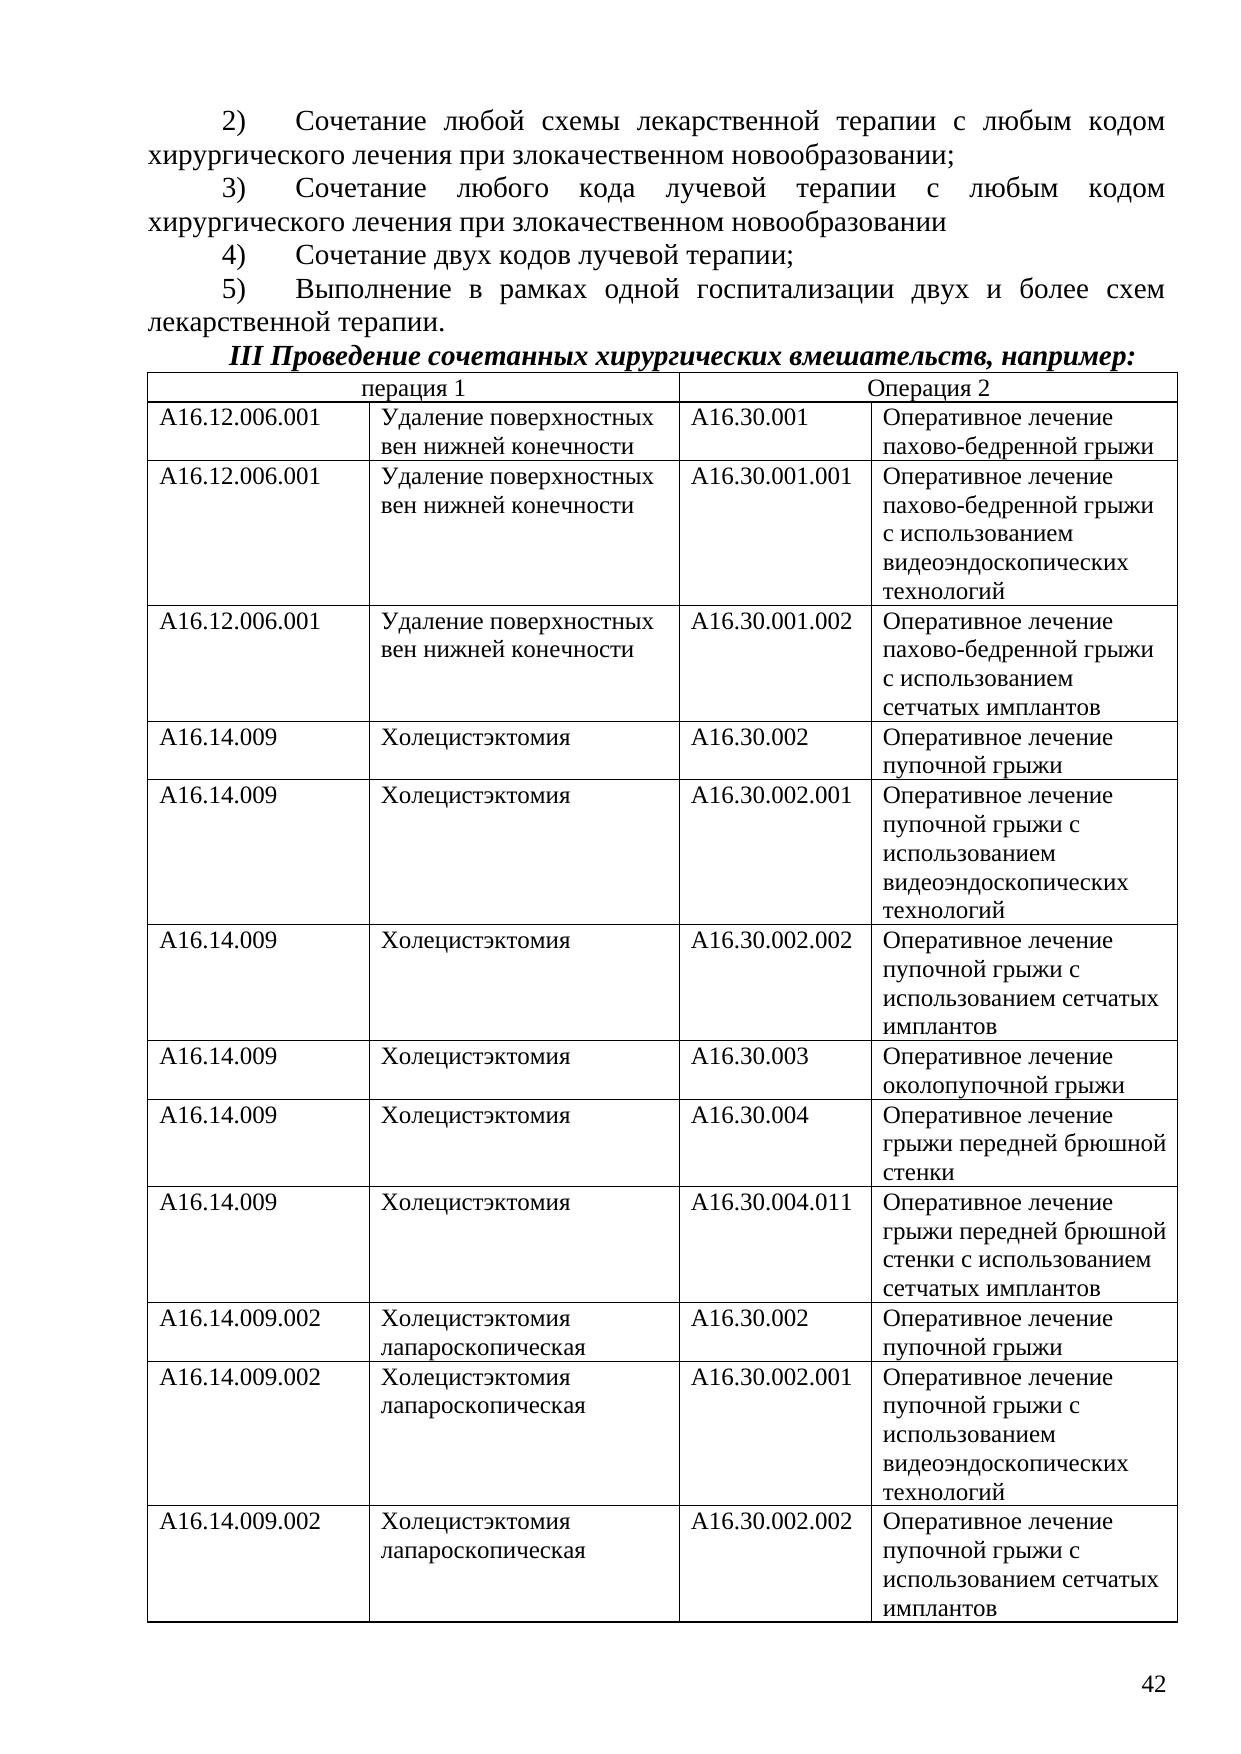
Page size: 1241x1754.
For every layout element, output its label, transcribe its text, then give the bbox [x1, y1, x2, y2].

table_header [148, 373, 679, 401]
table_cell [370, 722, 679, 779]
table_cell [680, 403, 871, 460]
list Выполнение в рамках одной госпитализации двух и более схем лекарственной терапии. [148, 271, 1166, 338]
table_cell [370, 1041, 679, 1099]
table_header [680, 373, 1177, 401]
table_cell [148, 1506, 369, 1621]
list Сочетание двух кодов лучевой терапии; [148, 237, 1166, 271]
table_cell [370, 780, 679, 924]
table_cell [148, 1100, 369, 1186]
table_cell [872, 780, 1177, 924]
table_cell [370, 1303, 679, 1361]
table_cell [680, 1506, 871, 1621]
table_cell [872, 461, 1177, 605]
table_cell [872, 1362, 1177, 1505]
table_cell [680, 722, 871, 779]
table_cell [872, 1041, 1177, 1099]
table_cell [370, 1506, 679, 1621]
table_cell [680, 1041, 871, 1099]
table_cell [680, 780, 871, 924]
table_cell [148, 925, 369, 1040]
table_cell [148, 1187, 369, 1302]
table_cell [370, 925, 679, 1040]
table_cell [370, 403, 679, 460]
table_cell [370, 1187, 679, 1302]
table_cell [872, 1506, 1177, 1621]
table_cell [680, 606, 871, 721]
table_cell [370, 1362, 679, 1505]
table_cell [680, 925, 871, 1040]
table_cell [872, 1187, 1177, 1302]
list Сочетание любой схемы лекарственной терапии с любым кодом хирургического лечения при злокачественном новообразовании; [148, 103, 1166, 170]
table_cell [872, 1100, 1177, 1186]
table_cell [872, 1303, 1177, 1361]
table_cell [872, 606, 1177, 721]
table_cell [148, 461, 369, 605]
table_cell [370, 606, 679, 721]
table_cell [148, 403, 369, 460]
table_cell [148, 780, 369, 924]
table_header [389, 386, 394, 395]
list Сочетание любого кода лучевой терапии с любым кодом хирургического лечения при злокачественном новообразовании [148, 170, 1166, 237]
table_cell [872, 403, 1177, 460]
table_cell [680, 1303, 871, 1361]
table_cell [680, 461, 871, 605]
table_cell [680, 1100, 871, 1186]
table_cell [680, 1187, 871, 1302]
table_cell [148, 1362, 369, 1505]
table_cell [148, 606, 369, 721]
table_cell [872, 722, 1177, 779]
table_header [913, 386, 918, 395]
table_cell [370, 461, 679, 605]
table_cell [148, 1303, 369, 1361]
text III Проведение сочетанных хирургических вмешательств, например: [148, 338, 1166, 372]
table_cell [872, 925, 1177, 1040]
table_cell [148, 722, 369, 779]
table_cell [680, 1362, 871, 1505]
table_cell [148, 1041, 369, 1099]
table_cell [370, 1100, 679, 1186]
